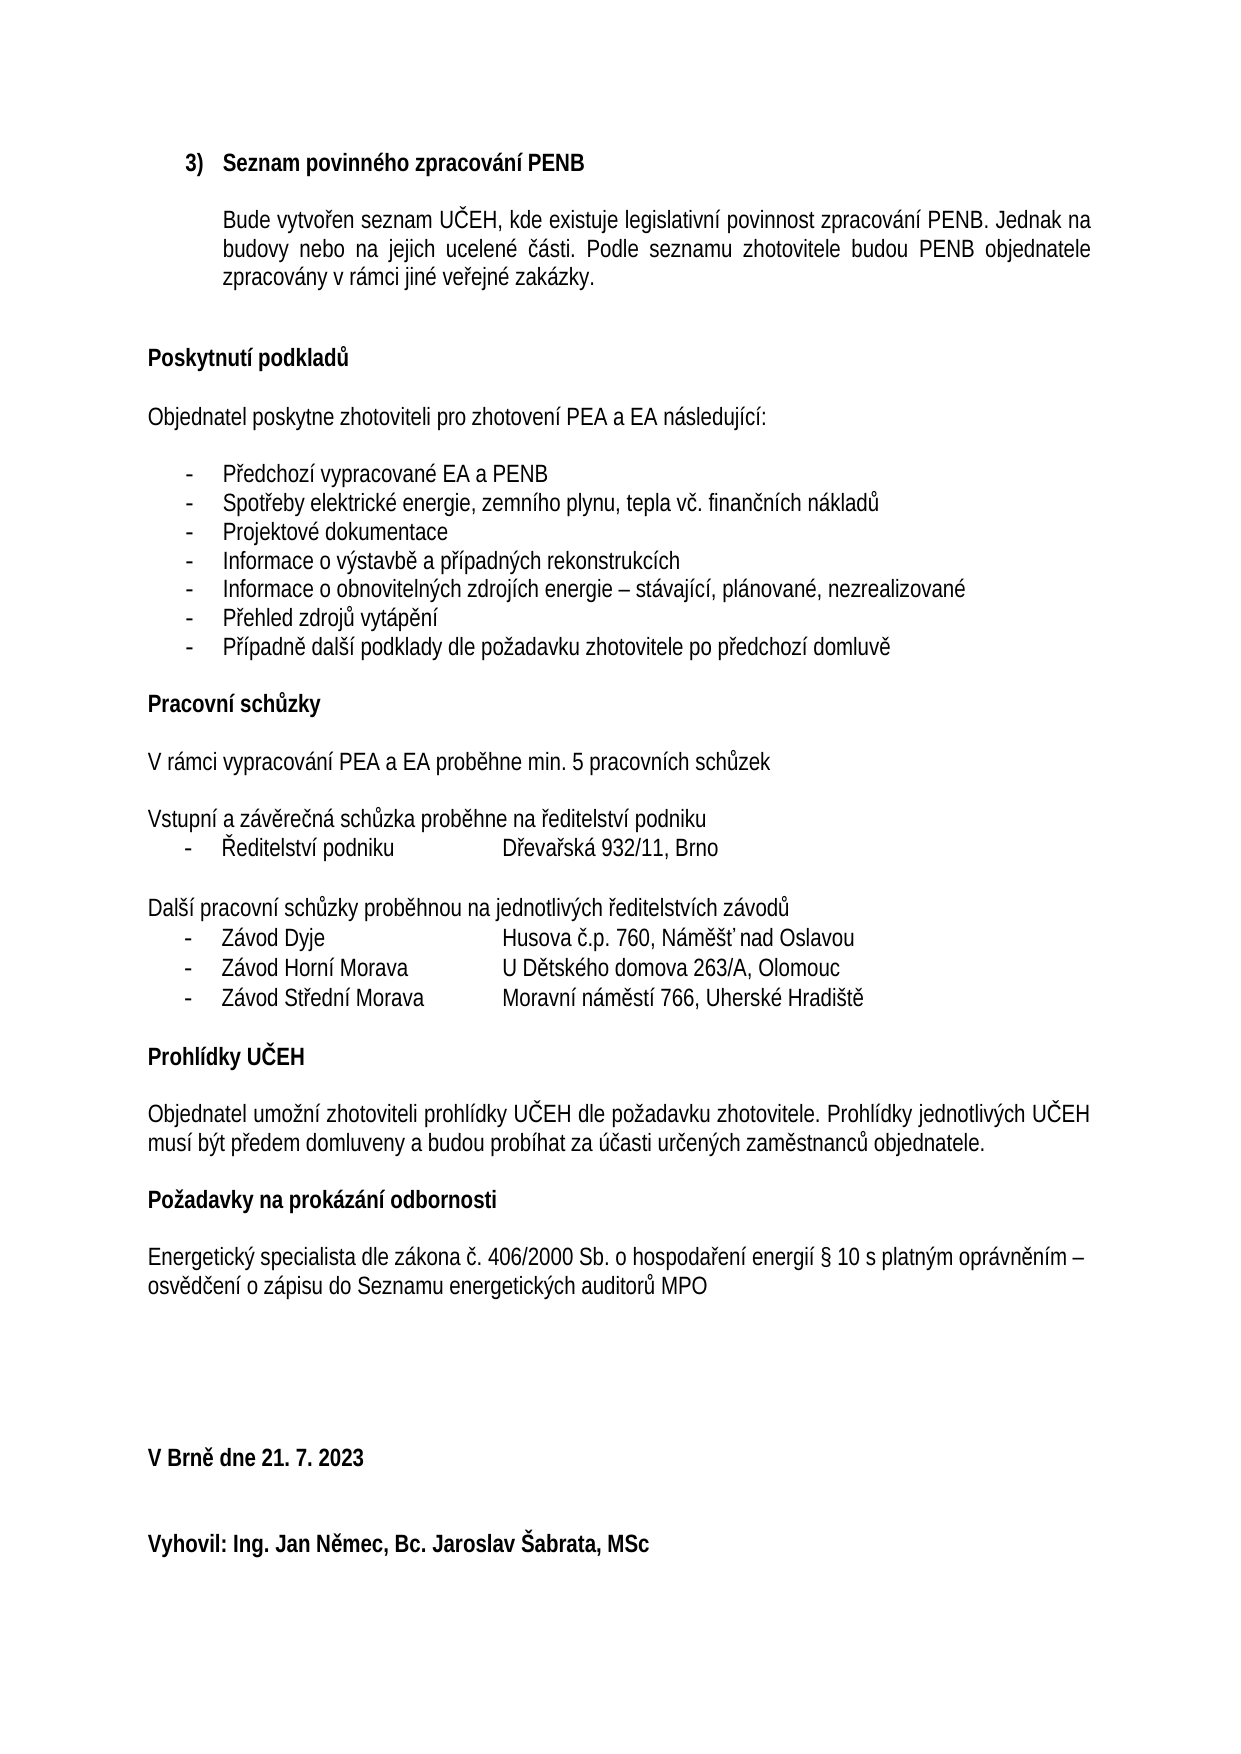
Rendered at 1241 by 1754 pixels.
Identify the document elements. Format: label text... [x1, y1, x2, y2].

list Ředitelství podniku Dřevařská 932/11, Brno [184, 832, 1093, 861]
text Požadavky na prokázání odbornosti [148, 1185, 1093, 1213]
list Seznam povinného zpracování PENB [185, 148, 1093, 176]
list Informace o výstavbě a případných rekonstrukcích [185, 546, 1093, 574]
text Vstupní a závěrečná schůzka proběhne na ředitelství podniku [148, 804, 1093, 832]
text Pracovní schůzky [148, 689, 1093, 718]
text Poskytnutí podkladů [148, 343, 1093, 372]
list Přehled zdrojů vytápění [185, 603, 1093, 632]
list Spotřeby elektrické energie, zemního plynu, tepla vč. finančních nákladů [185, 488, 1093, 517]
text Další pracovní schůzky proběhnou na jednotlivých ředitelstvích závodů [148, 893, 1093, 921]
text V rámci vypracování PEA a EA proběhne min. 5 pracovních schůzek [148, 747, 1093, 775]
text Objednatel poskytne zhotoviteli pro zhotovení PEA a EA následující: [148, 402, 1093, 431]
list Závod Střední Morava Moravní náměstí 766, Uherské Hradiště [184, 983, 1093, 1012]
text V Brně dne 21. 7. 2023 [148, 1443, 1093, 1471]
list Předchozí vypracované EA a PENB [185, 459, 1093, 488]
text Bude vytvořen seznam UČEH, kde existuje legislativní povinnost zpracování PENB. Jednak na budovy nebo na jejich ucelené části. Podle seznamu zhotovitele budou PENB objednatele zpracovány v rámci jiné veřejné zakázky. [223, 205, 1093, 291]
list Závod Dyje Husova č.p. 760, Náměšť nad Oslavou [184, 923, 1093, 951]
list Závod Horní Morava U Dětského domova 263/A, Olomouc [184, 953, 1093, 981]
text Objednatel umožní zhotoviteli prohlídky UČEH dle požadavku zhotovitele. Prohlídky jednotlivých UČEH musí být předem domluveny a budou probíhat za účasti určených zaměstnanců objednatele. [148, 1099, 1093, 1156]
list Informace o obnovitelných zdrojích energie – stávající, plánované, nezrealizované [185, 574, 1093, 603]
text Energetický specialista dle zákona č. 406/2000 Sb. o hospodaření energií § 10 s platným oprávněním – osvědčení o zápisu do Seznamu energetických auditorů MPO [148, 1242, 1093, 1299]
text Prohlídky UČEH [148, 1042, 1093, 1070]
list Projektové dokumentace [185, 517, 1093, 546]
list Případně další podklady dle požadavku zhotovitele po předchozí domluvě [185, 632, 1093, 661]
text Vyhovil: Ing. Jan Němec, Bc. Jaroslav Šabrata, MSc [148, 1528, 1093, 1557]
